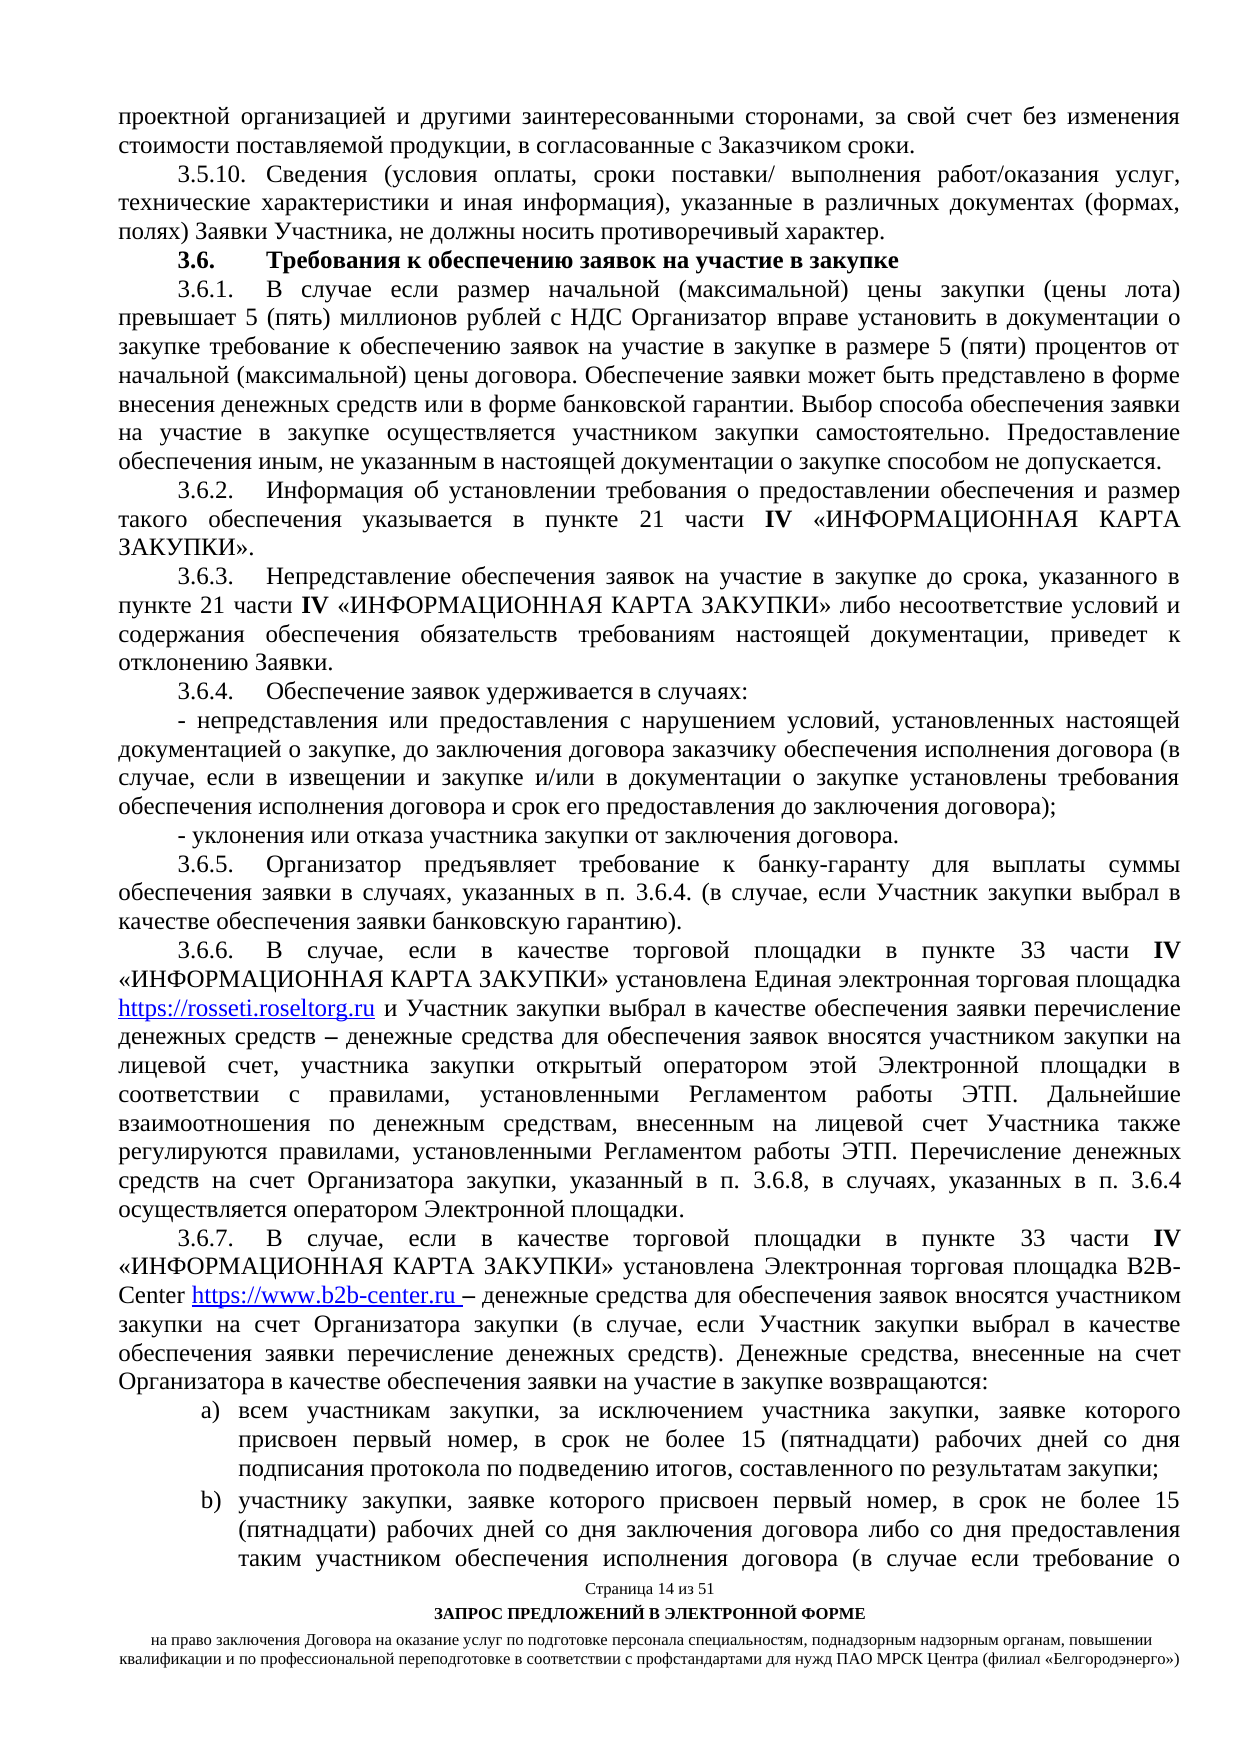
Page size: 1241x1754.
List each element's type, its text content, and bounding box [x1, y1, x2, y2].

list всем участникам закупки, за исключением участника закупки, заявке которого присвоен первый номер, в срок не более 15 (пятнадцати) рабочих дней со дня подписания протокола по подведению итогов, составленного по результатам закупки; [201, 1395, 1181, 1481]
subtitle Требования к обеспечению заявок на участие в закупке [118, 245, 1181, 274]
subtitle Сведения (условия оплаты, сроки поставки/ выполнения работ/оказания услуг, технические характеристики и иная информация), указанные в различных документах (формах, полях) Заявки Участника, не должны носить противоречивый характер. [118, 159, 1181, 245]
subtitle Информация об установлении требования о предоставлении обеспечения и размер такого обеспечения указывается в пункте 21 части IV «ИНФОРМАЦИОННАЯ КАРТА ЗАКУПКИ». [118, 475, 1181, 561]
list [201, 1485, 1181, 1571]
subtitle В случае, если в качестве торговой площадки в пункте 33 части IV «ИНФОРМАЦИОННАЯ КАРТА ЗАКУПКИ» установлена Электронная торговая площадка B2B-Center https://www.b2b-center.ru – денежные средства для обеспечения заявок вносятся участником закупки на счет Организатора закупки (в случае, если Участник закупки выбрал в качестве обеспечения заявки перечисление денежных средств). Денежные средства, внесенные на счет Организатора в качестве обеспечения заявки на участие в закупке возвращаются: [118, 1223, 1181, 1395]
subtitle В случае если размер начальной (максимальной) цены закупки (цены лота) превышает 5 (пять) миллионов рублей с НДС Организатор вправе установить в документации о закупке требование к обеспечению заявок на участие в закупке в размере 5 (пяти) процентов от начальной (максимальной) цены договора. Обеспечение заявки может быть представлено в форме внесения денежных средств или в форме банковской гарантии. Выбор способа обеспечения заявки на участие в закупке осуществляется участником закупки самостоятельно. Предоставление обеспечения иным, не указанным в настоящей документации о закупке способом не допускается. [118, 274, 1181, 475]
subtitle Непредставление обеспечения заявок на участие в закупке до срока, указанного в пункте 21 части IV «ИНФОРМАЦИОННАЯ КАРТА ЗАКУПКИ» либо несоответствие условий и содержания обеспечения обязательств требованиям настоящей документации, приведет к отклонению Заявки. [118, 561, 1181, 676]
text - непредставления или предоставления с нарушением условий, установленных настоящей документацией о закупке, до заключения договора заказчику обеспечения исполнения договора (в случае, если в извещении и закупке и/или в документации о закупке установлены требования обеспечения исполнения договора и срок его предоставления до заключения договора); [118, 705, 1181, 820]
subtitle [118, 101, 1181, 159]
text - уклонения или отказа участника закупки от заключения договора. [118, 820, 1181, 849]
subtitle В случае, если в качестве торговой площадки в пункте 33 части IV «ИНФОРМАЦИОННАЯ КАРТА ЗАКУПКИ» установлена Единая электронная торговая площадка https://rosseti.roseltorg.ru и Участник закупки выбрал в качестве обеспечения заявки перечисление денежных средств – денежные средства для обеспечения заявок вносятся участником закупки на лицевой счет, участника закупки открытый оператором этой Электронной площадки в соответствии с правилами, установленными Регламентом работы ЭТП. Дальнейшие взаимоотношения по денежным средствам, внесенным на лицевой счет Участника также регулируются правилами, установленными Регламентом работы ЭТП. Перечисление денежных средств на счет Организатора закупки, указанный в п. 3.6.8, в случаях, указанных в п. 3.6.4 осуществляется оператором Электронной площадки. [118, 935, 1181, 1223]
subtitle Обеспечение заявок удерживается в случаях: [118, 676, 1181, 705]
subtitle Организатор предъявляет требование к банку-гаранту для выплаты суммы обеспечения заявки в случаях, указанных в п. 3.6.4. (в случае, если Участник закупки выбрал в качестве обеспечения заявки банковскую гарантию). [118, 849, 1181, 935]
